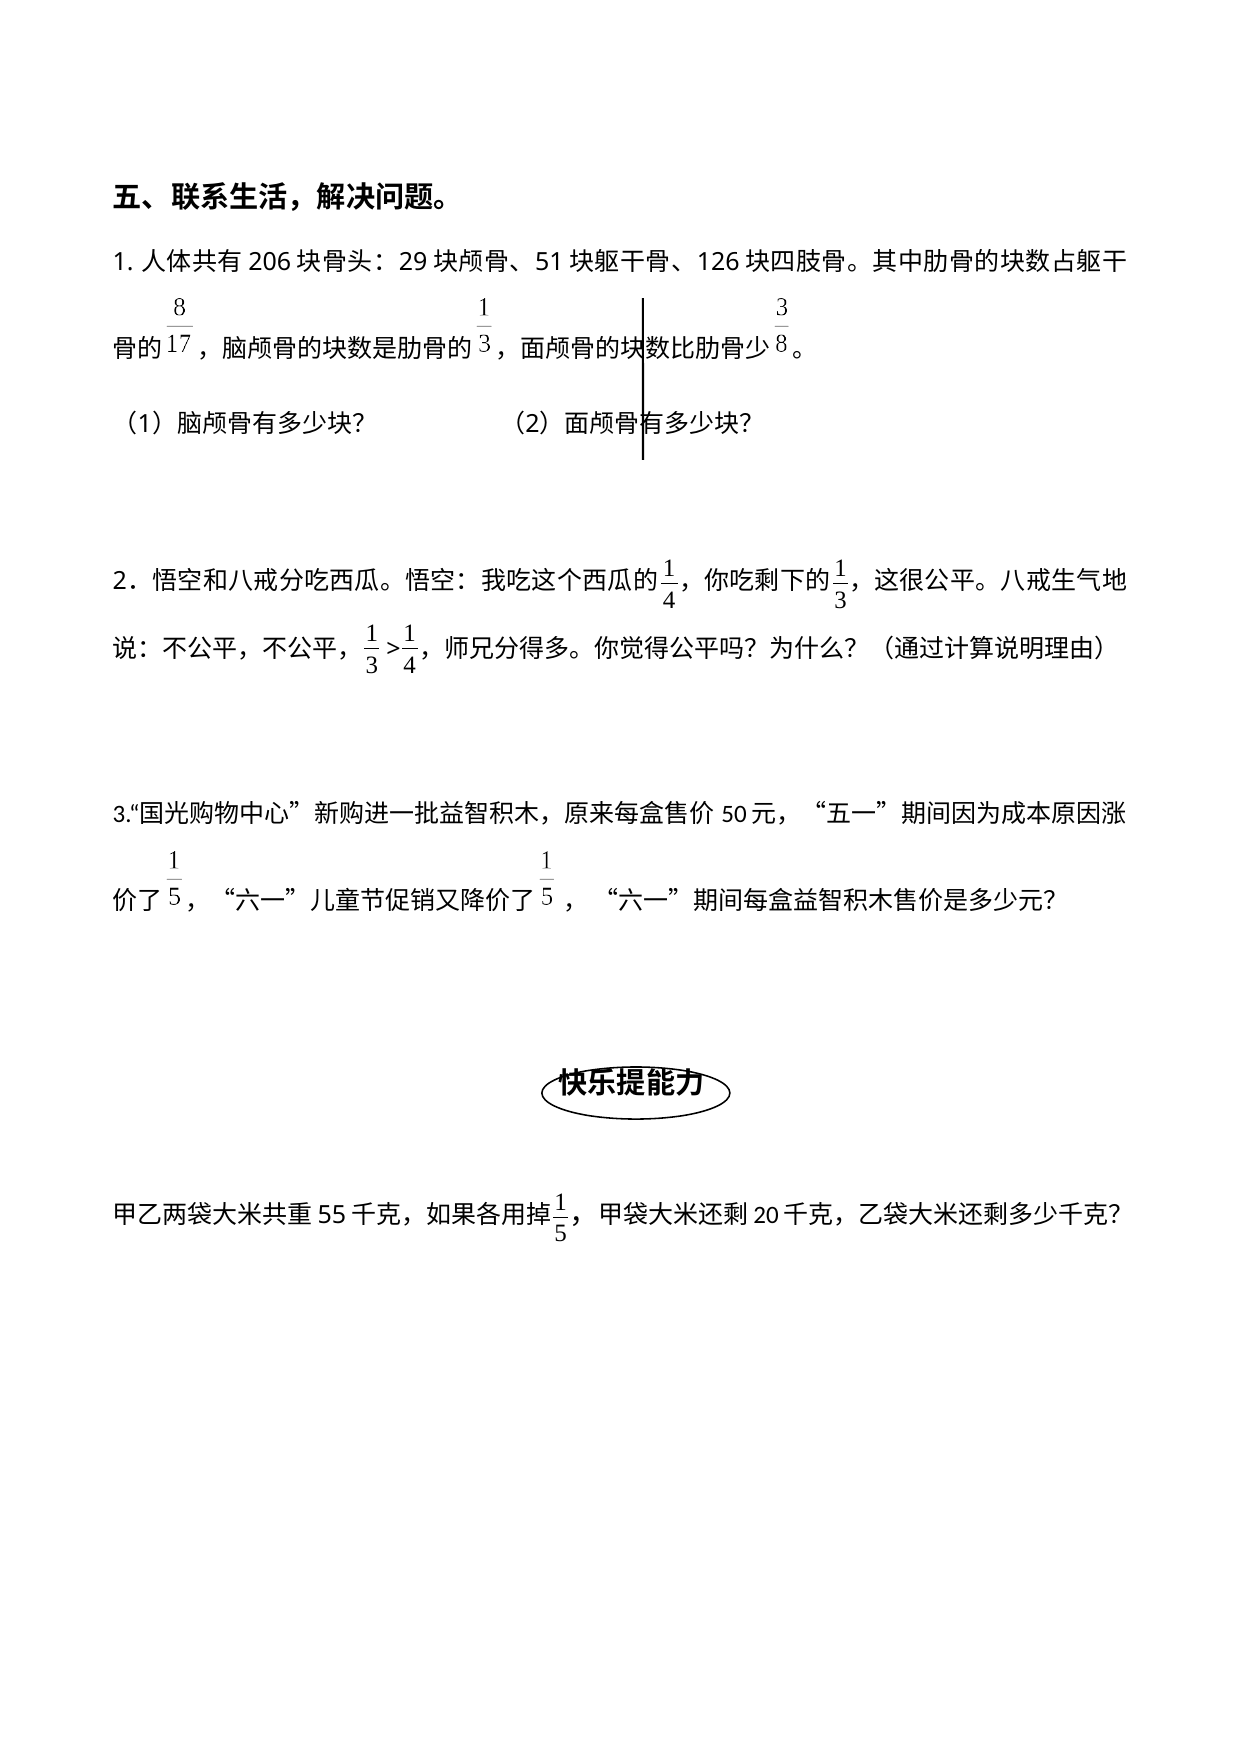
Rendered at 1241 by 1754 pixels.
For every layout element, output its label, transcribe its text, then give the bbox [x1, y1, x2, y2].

text 2．悟空和八戒分吃西瓜。悟空：我吃这个西瓜的，你吃剩下的，这很公平。八戒生气地说：不公平，不公平， >，师兄分得多。你觉得公平吗？为什么？（通过计算说明理由） [112, 552, 1128, 682]
text （1）脑颅骨有多少块？ （2）面颅骨有多少块？ [112, 389, 641, 454]
text 甲乙两袋大米共重55千克，如果各用掉，甲袋大米还剩20千克，乙袋大米还剩多少千克？ [112, 1186, 1128, 1251]
text 3.“国光购物中心”新购进一批益智积木，原来每盒售价50元，“五一”期间因为成本原因涨价了，“六一”儿童节促销又降价了 ， “六一”期间每盒益智积木售价是多少元？ [112, 779, 1128, 974]
text 1. 人体共有206块骨头：29块颅骨、51块躯干骨、126块四肢骨。其中肋骨的块数占躯干骨的，脑颅骨的块数是肋骨的，面颅骨的块数比肋骨少。 [112, 227, 1128, 389]
text 五、联系生活，解决问题。 [112, 162, 1128, 227]
text （1）脑颅骨有多少块？ （2）面颅骨有多少块？ [645, 389, 1128, 454]
